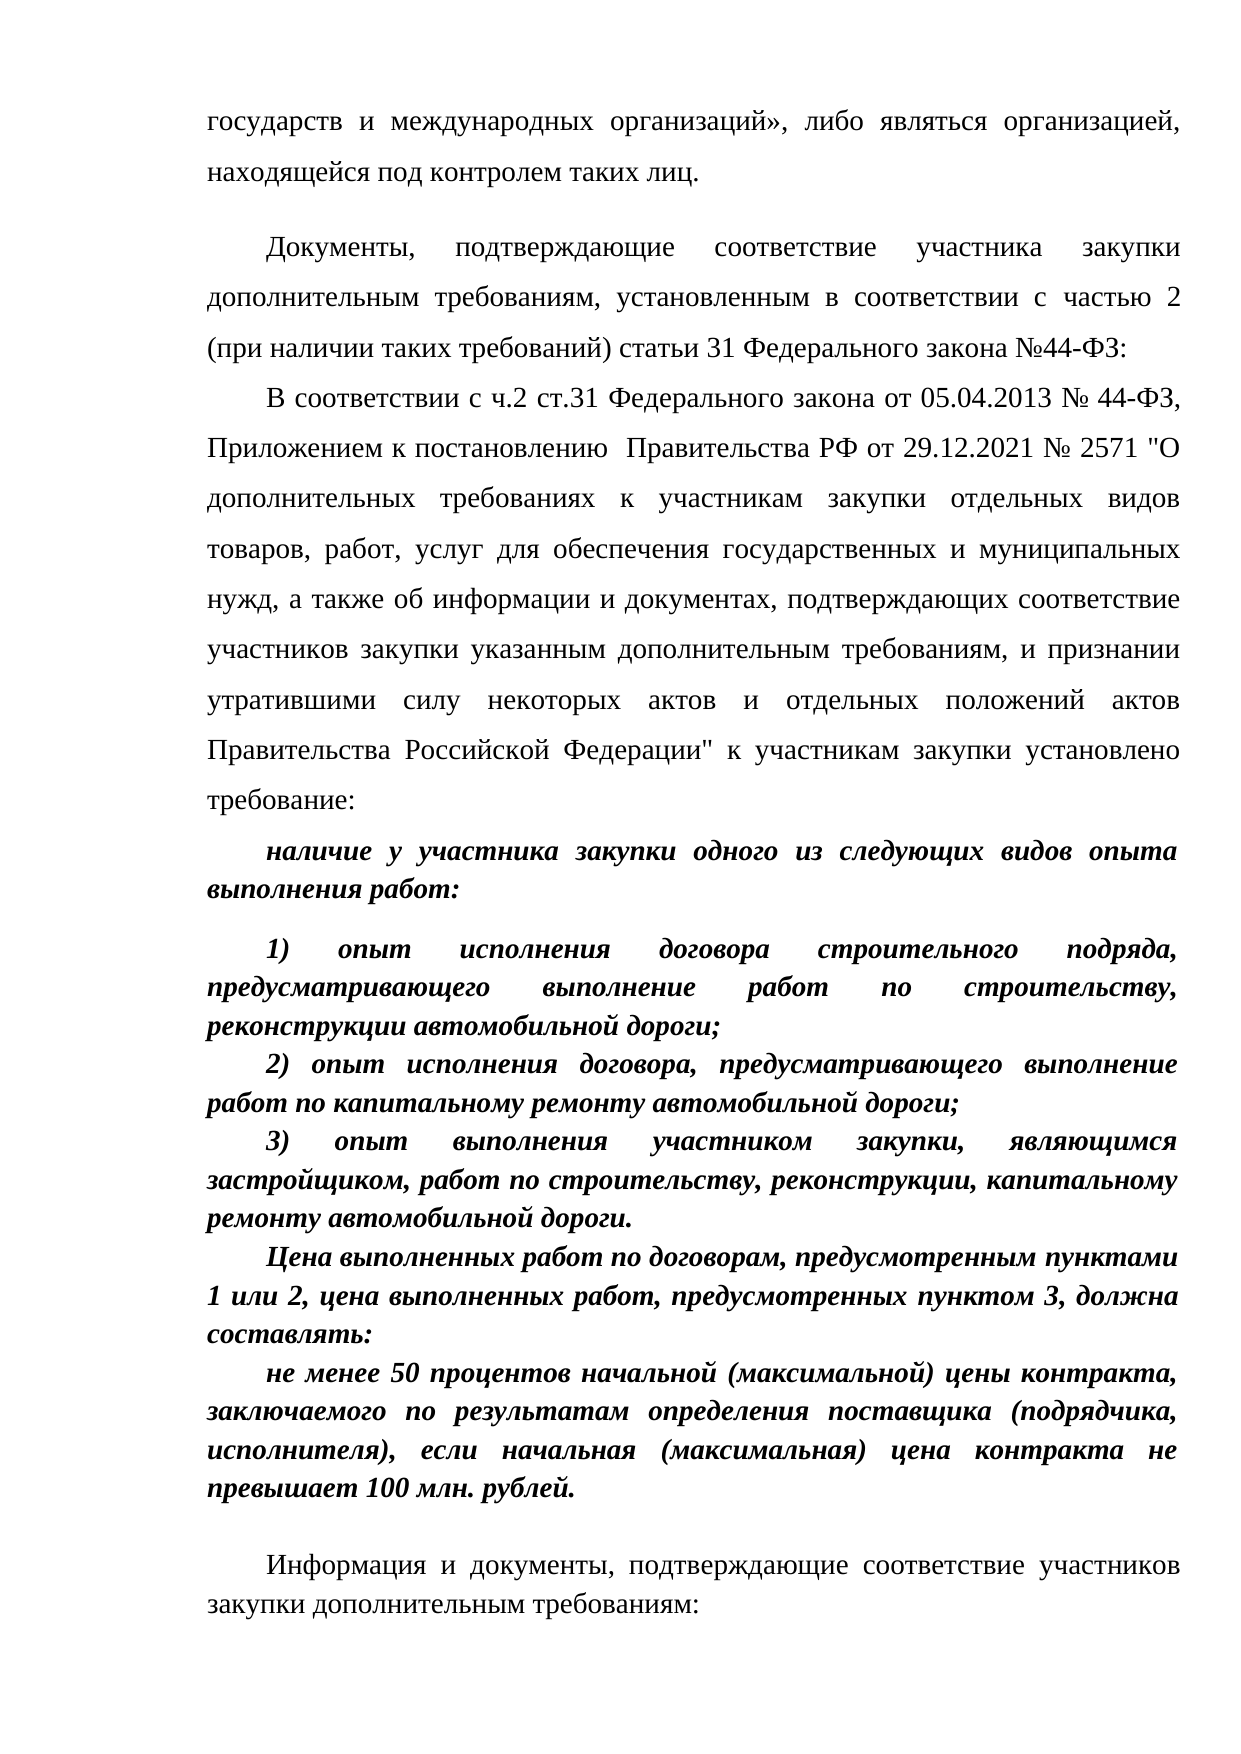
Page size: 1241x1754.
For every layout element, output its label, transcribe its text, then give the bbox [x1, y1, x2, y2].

text Документы, подтверждающие соответствие участника закупки дополнительным требованиям, установленным в соответствии с частью 2 (при наличии таких требований) статьи 31 Федерального закона №44-ФЗ: [207, 229, 1181, 363]
text 1) опыт исполнения договора строительного подряда, предусматривающего выполнение работ по строительству, реконструкции автомобильной дороги; [207, 931, 1181, 1041]
text 2) опыт исполнения договора, предусматривающего выполнение работ по капитальному ремонту автомобильной дороги; [207, 1046, 1181, 1118]
text Цена выполненных работ по договорам, предусмотренным пунктами 1 или 2, цена выполненных работ, предусмотренных пунктом 3, должна составлять: [207, 1239, 1181, 1350]
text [207, 103, 1181, 187]
text В соответствии с ч.2 ст.31 Федерального закона от 05.04.2013 № 44-ФЗ, Приложением к постановлению Правительства РФ от 29.12.2021 № 2571 "О дополнительных требованиях к участникам закупки отдельных видов товаров, работ, услуг для обеспечения государственных и муниципальных нужд, а также об информации и документах, подтверждающих соответствие участников закупки указанным дополнительным требованиям, и признании утратившими силу некоторых актов и отдельных положений актов Правительства Российской Федерации" к участникам закупки установлено требование: [207, 380, 1181, 816]
text Информация и документы, подтверждающие соответствие участников закупки дополнительным требованиям: [207, 1547, 1181, 1619]
text наличие у участника закупки одного из следующих видов опыта выполнения работ: [207, 833, 1181, 905]
text 3) опыт выполнения участником закупки, являющимся застройщиком, работ по строительству, реконструкции, капитальному ремонту автомобильной дороги. [207, 1123, 1181, 1234]
text не менее 50 процентов начальной (максимальной) цены контракта, заключаемого по результатам определения поставщика (подрядчика, исполнителя), если начальная (максимальная) цена контракта не превышает 100 млн. рублей. [207, 1355, 1181, 1504]
